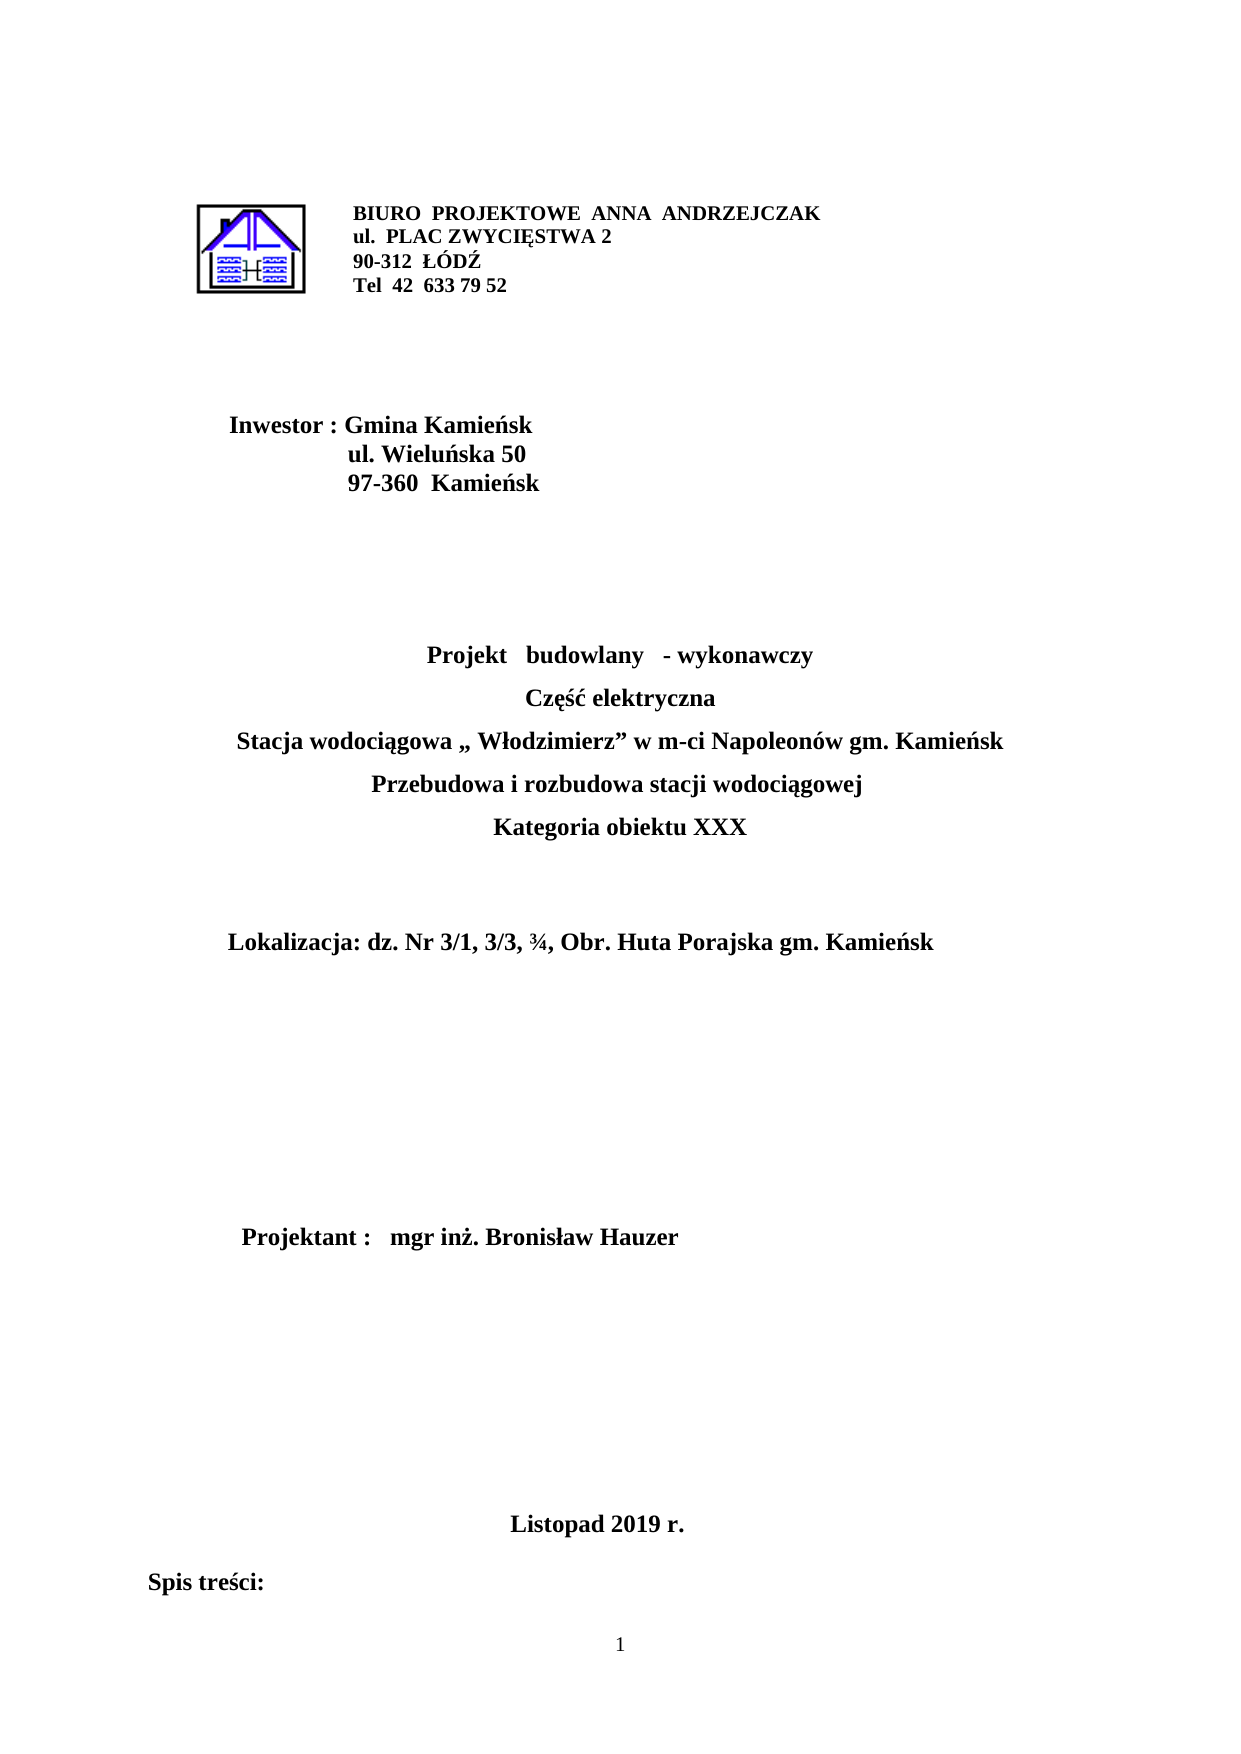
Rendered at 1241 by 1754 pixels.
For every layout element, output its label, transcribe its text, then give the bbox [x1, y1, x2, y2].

table_header [140, 176, 335, 324]
text Listopad 2019 r. [148, 1509, 1093, 1538]
table_header BIURO PROJEKTOWE ANNA ANDRZEJCZAK ul. PLAC ZWYCIĘSTWA 2 90-312 ŁÓDŹ Tel 42 633 79 52 [335, 176, 991, 324]
text Inwestor : Gmina Kamieńsk [148, 410, 1093, 439]
picture [194, 200, 308, 297]
text 97-360 Kamieńsk [148, 468, 1093, 496]
text Lokalizacja: dz. Nr 3/1, 3/3, ¾, Obr. Huta Porajska gm. Kamieńsk [148, 927, 1093, 956]
text ul. Wieluńska 50 [148, 439, 1093, 468]
text Projekt budowlany - wykonawczy [148, 640, 1093, 668]
text Stacja wodociągowa „ Włodzimierz” w m-ci Napoleonów gm. Kamieńsk [148, 726, 1093, 755]
text Część elektryczna [148, 683, 1093, 712]
text Projektant : mgr inż. Bronisław Hauzer [148, 1222, 1093, 1251]
text Spis treści: [148, 1567, 1093, 1596]
text Przebudowa i rozbudowa stacji wodociągowej Kategoria obiektu XXX [148, 769, 1093, 841]
